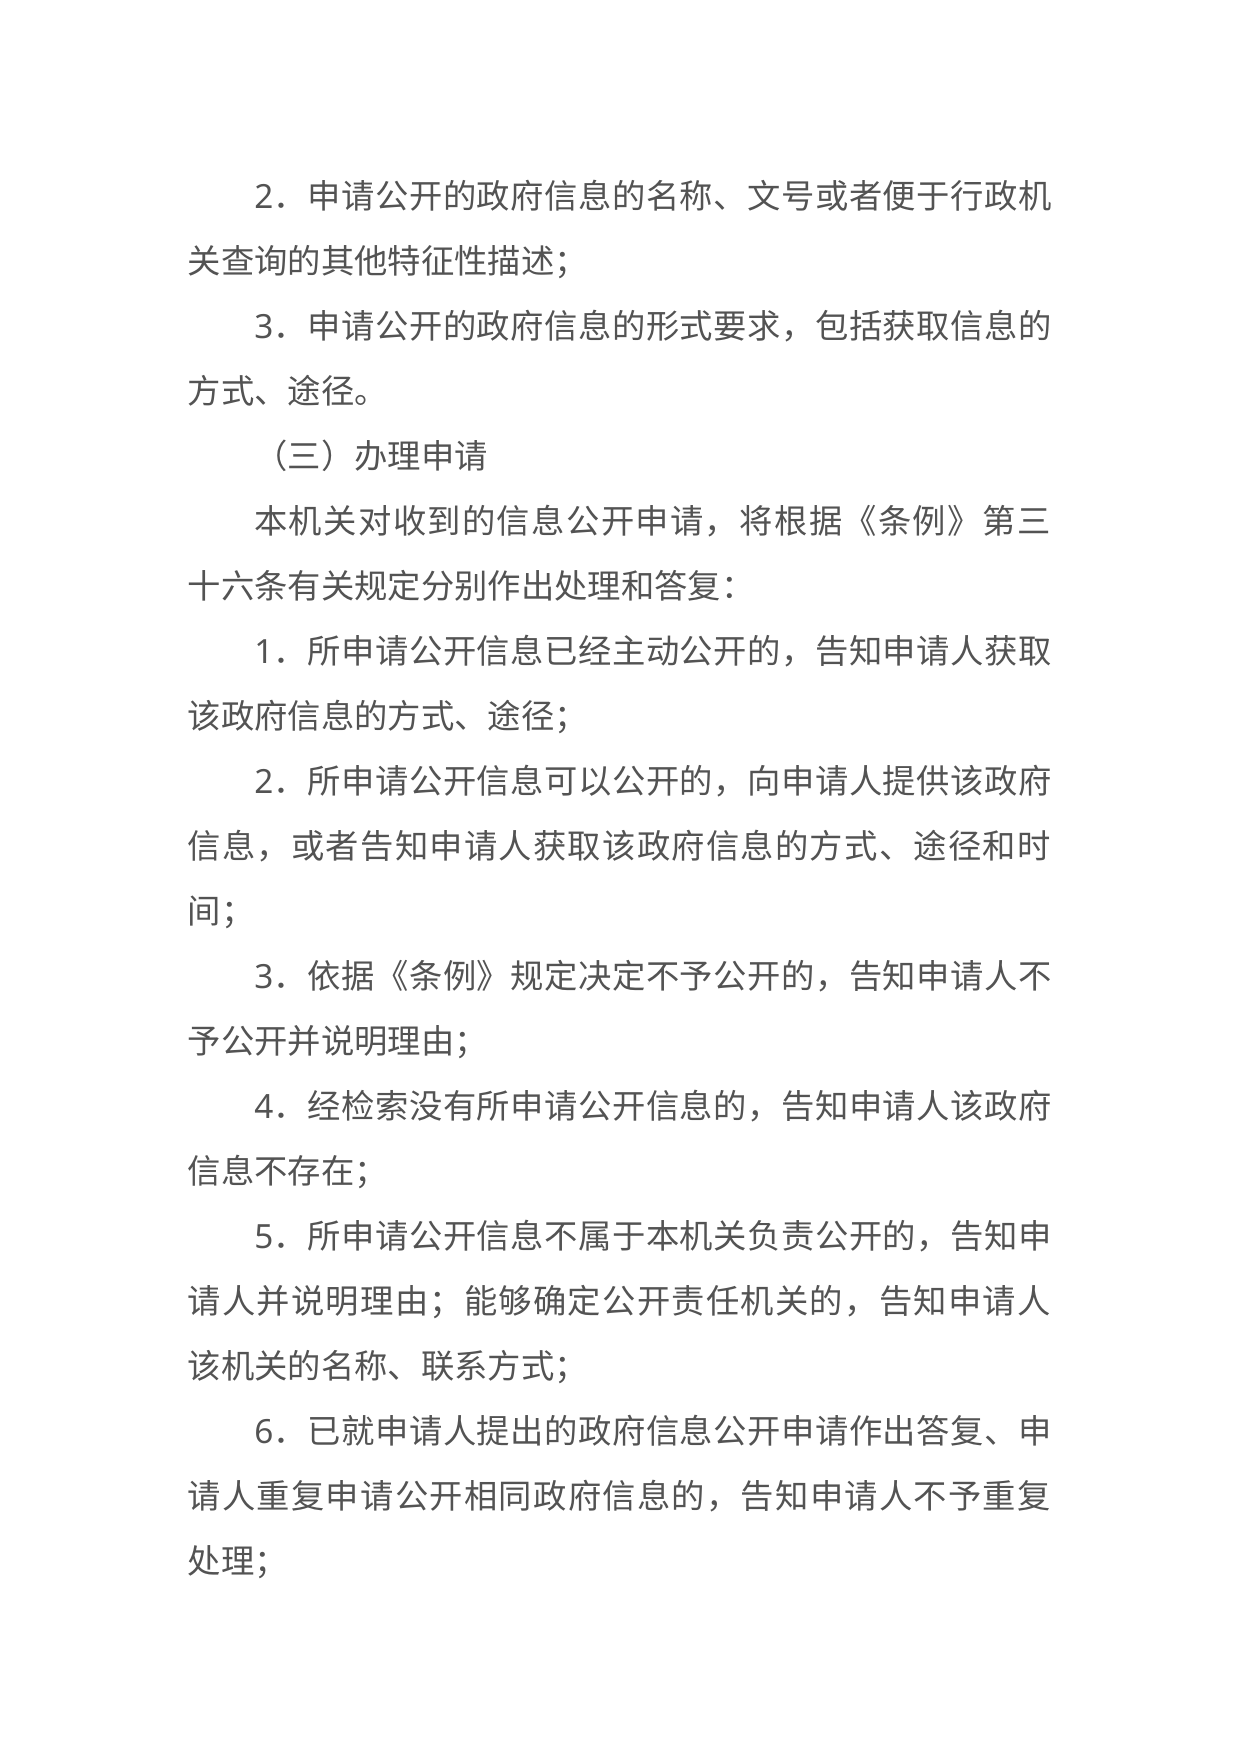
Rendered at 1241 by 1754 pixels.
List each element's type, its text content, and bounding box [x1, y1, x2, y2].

text 1．所申请公开信息已经主动公开的，告知申请人获取该政府信息的方式、途径； [187, 617, 1053, 747]
text 2．所申请公开信息可以公开的，向申请人提供该政府信息，或者告知申请人获取该政府信息的方式、途径和时间； [187, 747, 1053, 942]
text （三）办理申请 [187, 422, 1053, 487]
text 3．申请公开的政府信息的形式要求，包括获取信息的方式、途径。 [187, 292, 1053, 422]
text 6．已就申请人提出的政府信息公开申请作出答复、申请人重复申请公开相同政府信息的，告知申请人不予重复处理； [187, 1397, 1053, 1592]
text 4．经检索没有所申请公开信息的，告知申请人该政府信息不存在； [187, 1072, 1053, 1202]
text 本机关对收到的信息公开申请，将根据《条例》第三十六条有关规定分别作出处理和答复： [187, 487, 1053, 617]
text 2．申请公开的政府信息的名称、文号或者便于行政机关查询的其他特征性描述； [187, 162, 1053, 292]
text 5．所申请公开信息不属于本机关负责公开的，告知申请人并说明理由；能够确定公开责任机关的，告知申请人该机关的名称、联系方式； [187, 1202, 1053, 1397]
text 3．依据《条例》规定决定不予公开的，告知申请人不予公开并说明理由； [187, 942, 1053, 1072]
